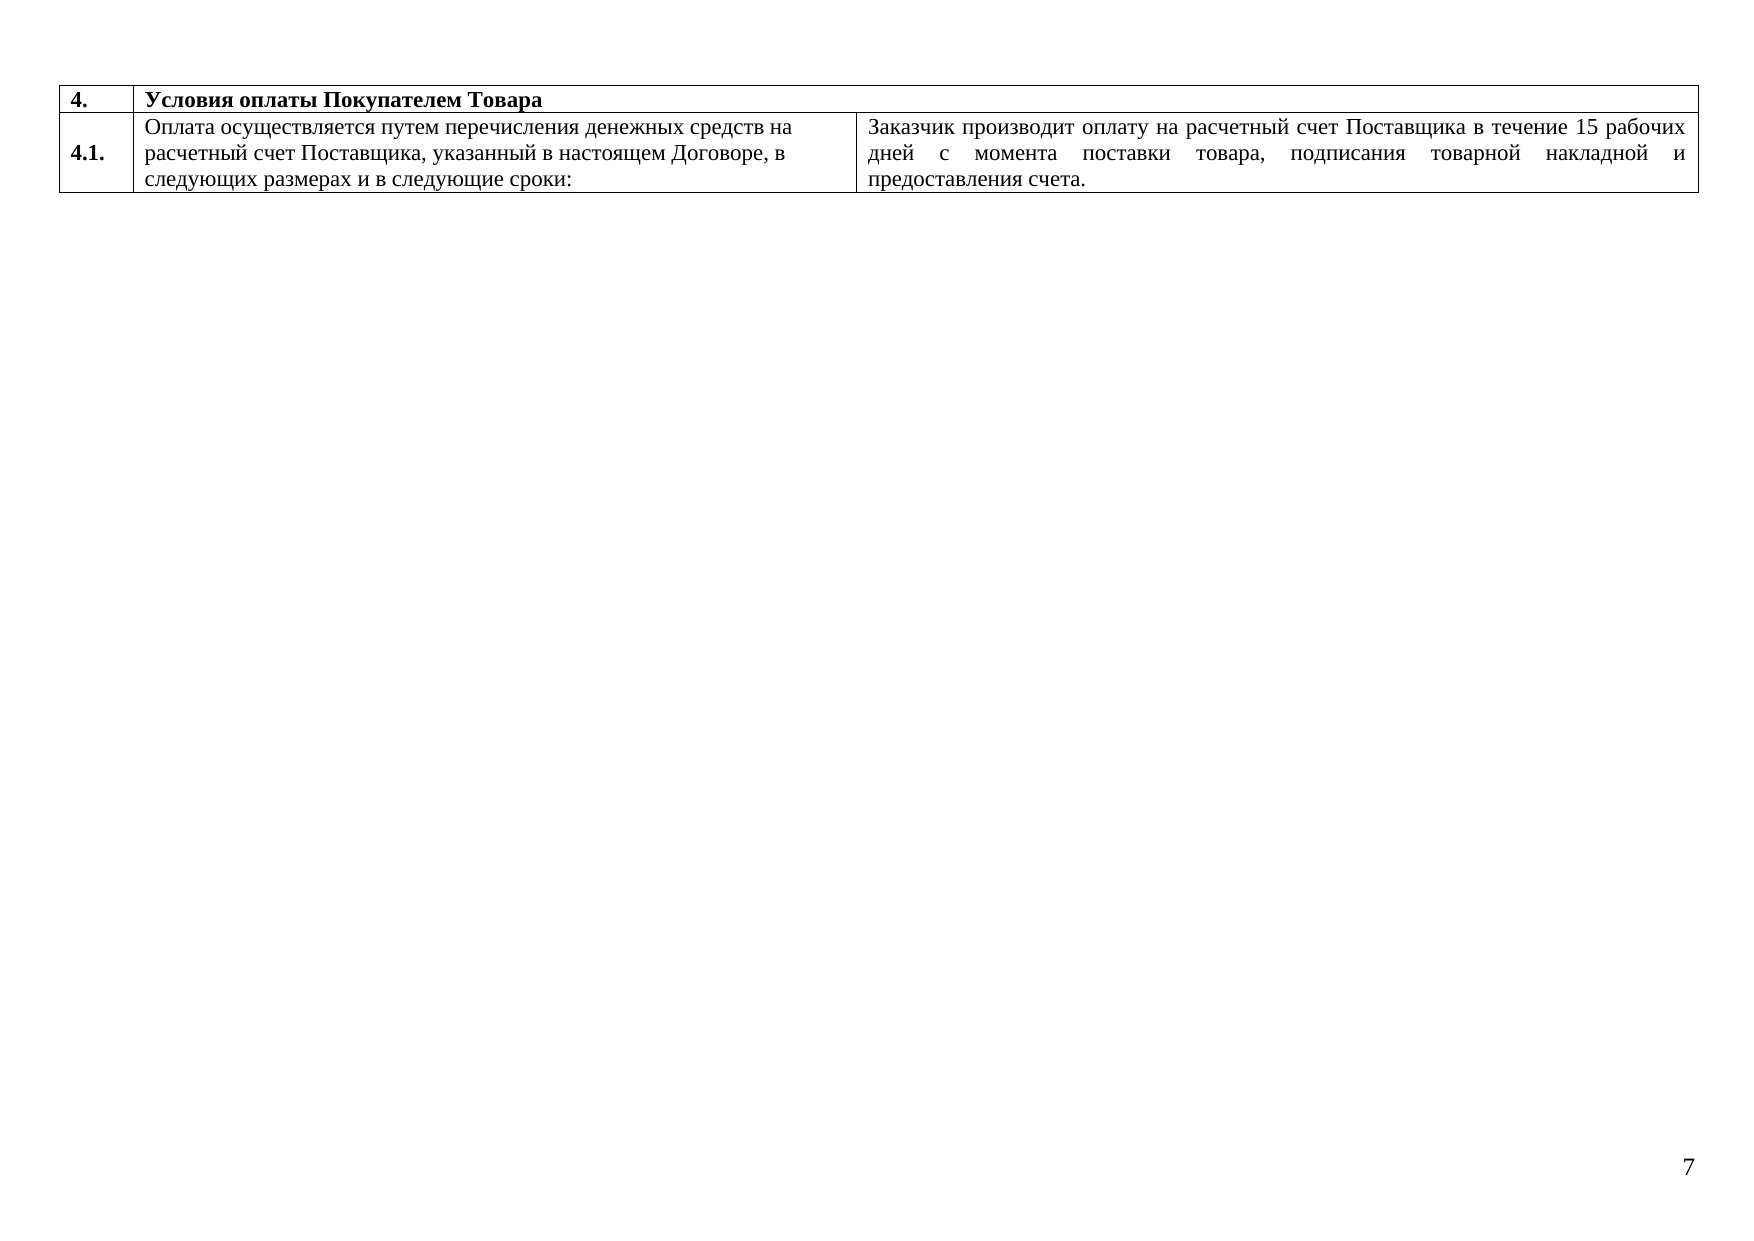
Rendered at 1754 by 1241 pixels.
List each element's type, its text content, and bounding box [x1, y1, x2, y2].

table_cell Оплата осуществляется путем перечисления денежных средств на расчетный счет Поставщика, указанный в настоящем Договоре, в следующих размерах и в следующие сроки: [134, 113, 856, 192]
table_header Условия оплаты Покупателем Товара [134, 86, 1698, 112]
table_cell Заказчик производит оплату на расчетный счет Поставщика в течение 15 рабочих дней с момента поставки товара, подписания товарной накладной и предоставления счета. [857, 113, 1698, 192]
table_header 4. [60, 86, 133, 112]
table_cell 4.1. [60, 113, 133, 192]
